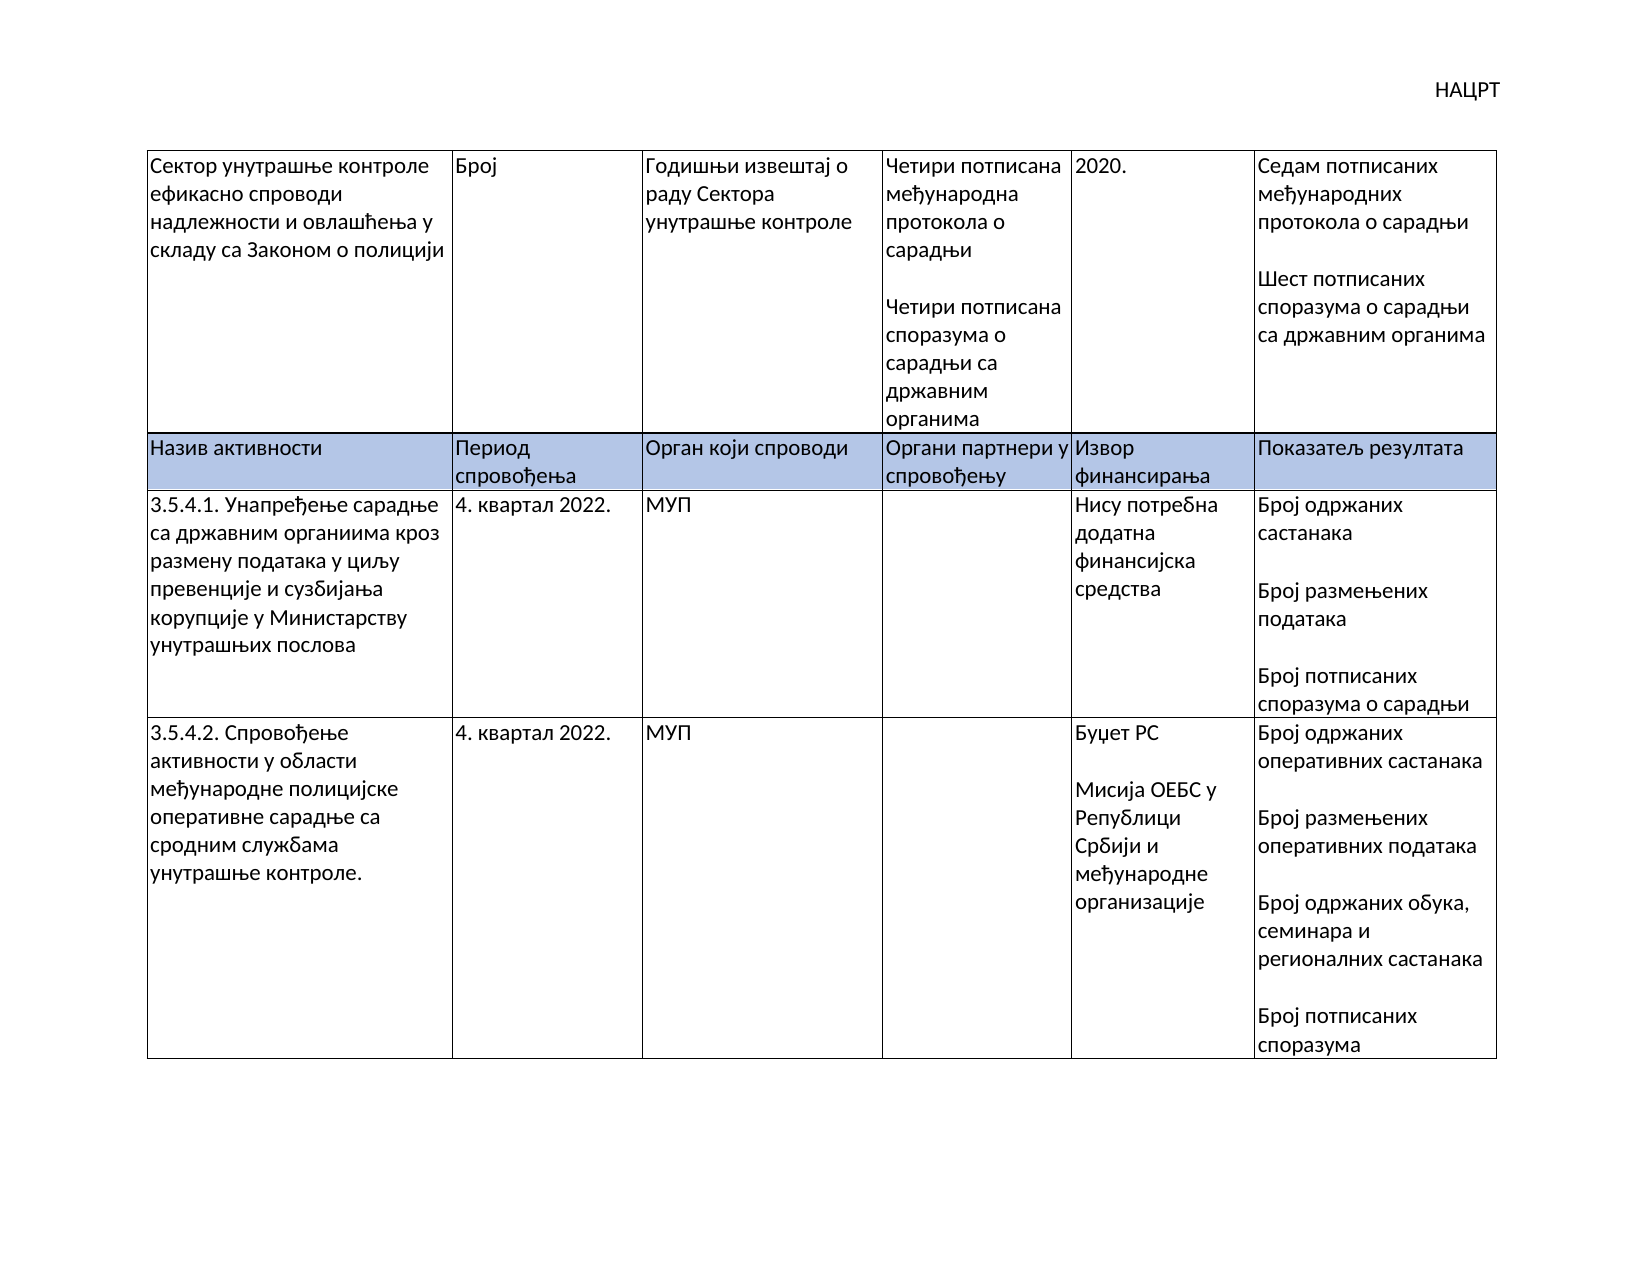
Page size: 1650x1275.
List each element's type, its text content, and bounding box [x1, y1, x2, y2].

table_cell Орган који спроводи [643, 434, 882, 489]
table_cell 4. квартал 2022. [453, 718, 642, 1058]
table_cell Период спровођења [453, 434, 642, 489]
table_cell Органи партнери у спровођењу [883, 434, 1071, 489]
table_cell МУП [643, 491, 882, 717]
table_cell Сектор унутрашње контроле ефикасно спроводи надлежности и овлашћења у складу са Законом о полицији [148, 151, 452, 432]
table_cell Нису потребна додатна финансијска средства [1072, 491, 1254, 717]
table_cell Годишњи извештај о раду Сектора унутрашње контроле [643, 151, 882, 432]
table_cell Седам потписаних међународних протокола о сарадњи Шест потписаних споразума о сарадњи са државним органима [1255, 151, 1496, 432]
table_cell 4. квартал 2022. [453, 491, 642, 717]
table_cell 3.5.4.1. Унапређење сарадње са државним органиима кроз размену података у циљу превенције и сузбијања корупције у Министарству унутрашњих послова [148, 491, 452, 717]
table_cell Број одржаних састанака Број размењених података Број потписаних споразума о сарадњи [1255, 491, 1496, 717]
table_cell 3.5.4.2. Спровођење активности у области међународне полицијске оперативне сарадње са сродним службама унутрашње контроле. [148, 718, 452, 1058]
table_cell Четири потписана међународна протокола о сарадњи Четири потписана споразума о сарадњи са државним органима [883, 151, 1071, 432]
table_cell 2020. [1072, 151, 1254, 432]
table_cell Број одржаних оперативних састанака Број размењених оперативних података Број одржаних обука, семинара и регионалних састанака Број потписаних споразума [1255, 718, 1496, 1058]
table_cell Показатељ резултата [1255, 434, 1496, 489]
table_cell Број [453, 151, 642, 432]
table_cell [883, 718, 1071, 1058]
table_cell [883, 491, 1071, 717]
table_cell Буџет РС Мисија ОЕБС у Републици Србији и међународне организације [1072, 718, 1254, 1058]
table_cell Назив активности [148, 434, 452, 489]
table_cell Извор финансирања [1072, 434, 1254, 489]
table_cell МУП [643, 718, 882, 1058]
